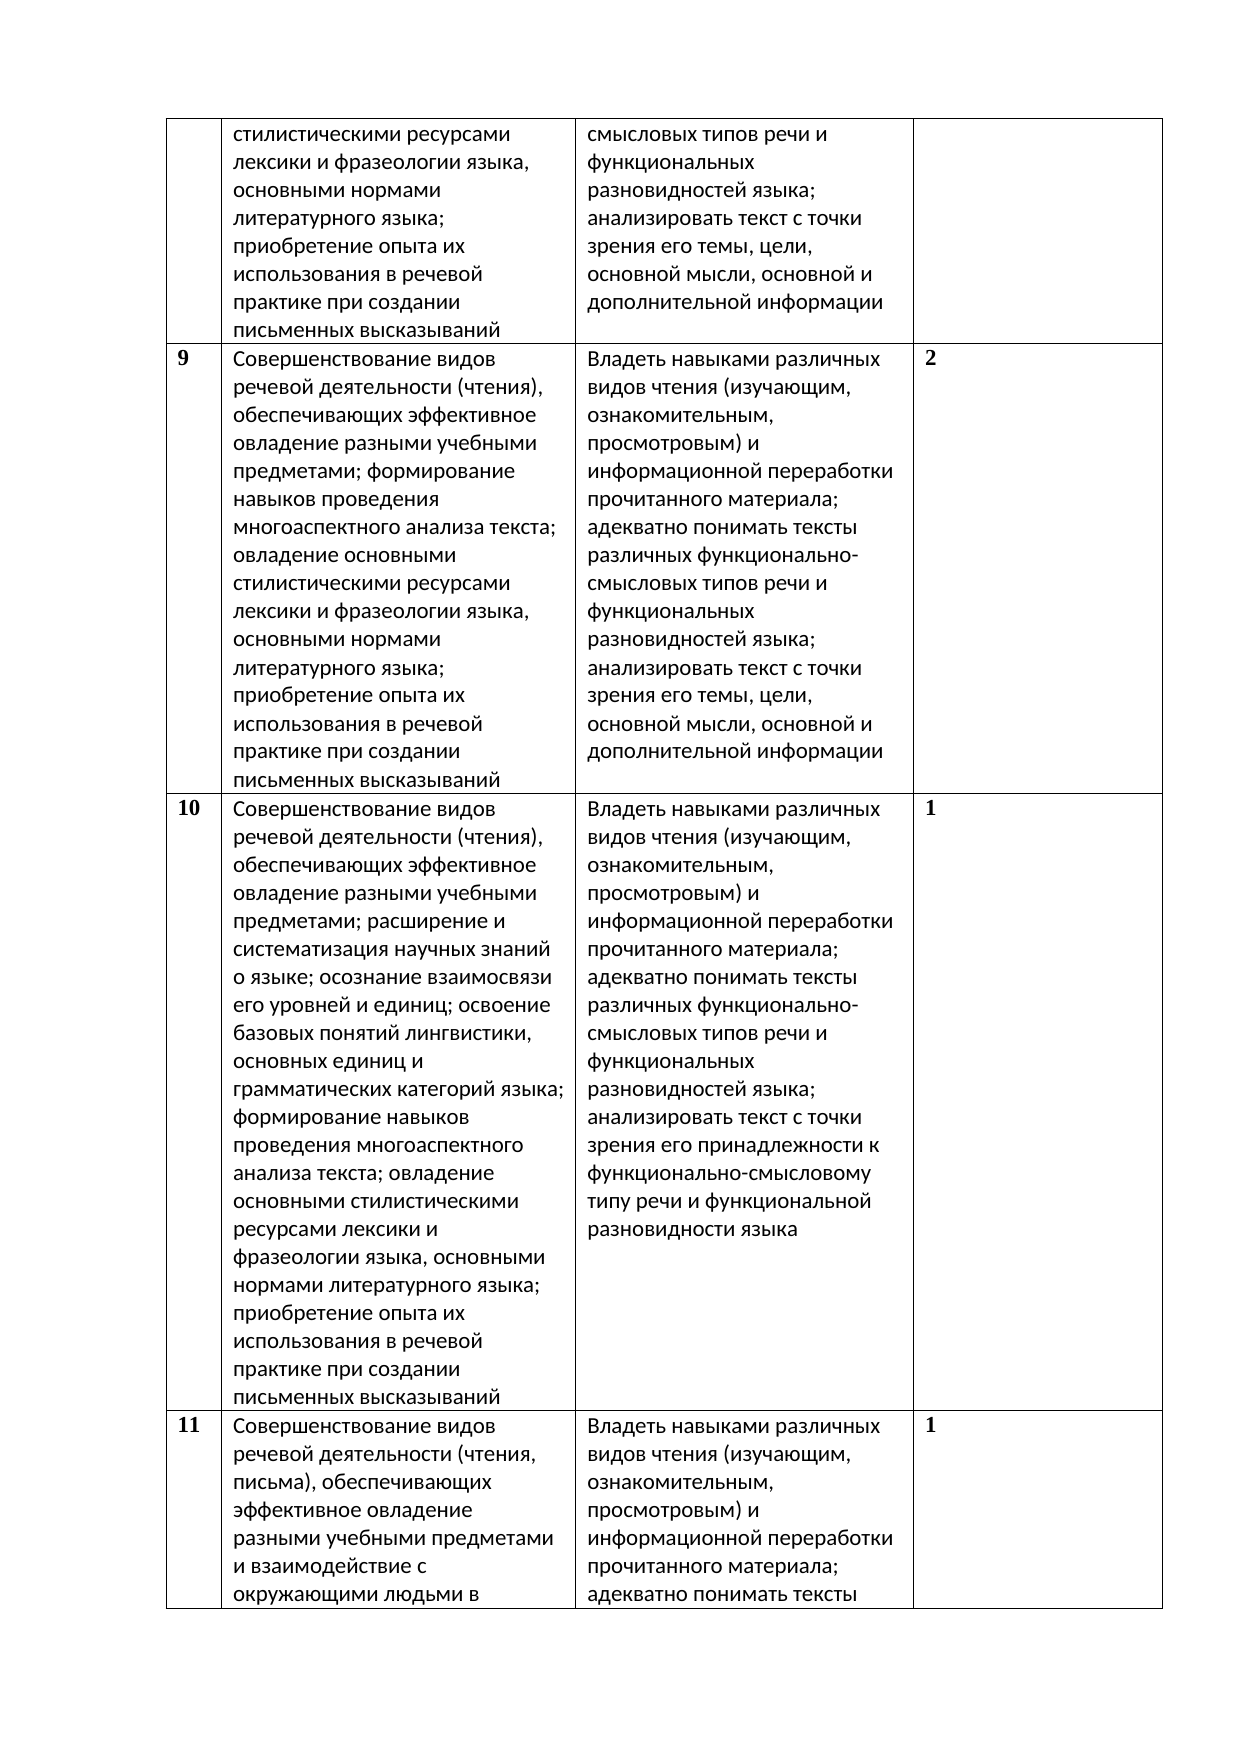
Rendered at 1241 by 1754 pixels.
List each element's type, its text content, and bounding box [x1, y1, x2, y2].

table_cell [576, 119, 913, 343]
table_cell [576, 1411, 913, 1607]
table_cell 1 [914, 794, 1162, 1410]
table_cell 8 [167, 119, 221, 343]
table_cell 11 [167, 1411, 221, 1607]
table_cell 2 [914, 119, 1162, 343]
table_cell 1 [914, 1411, 1162, 1607]
table_cell 9 [167, 344, 221, 793]
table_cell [222, 1411, 575, 1607]
table_cell 10 [167, 794, 221, 1410]
table_cell Совершенствование видов речевой деятельности (чтения), обеспечивающих эффективное овладение разными учебными предметами; расширение и систематизация научных знаний о языке; осознание взаимосвязи его уровней и единиц; освоение базовых понятий лингвистики, основных единиц и грамматических категорий языка; формирование навыков проведения многоаспектного анализа текста; овладение основными стилистическими ресурсами лексики и фразеологии языка, основными нормами литературного языка; приобретение опыта их использования в речевой практике при создании письменных высказываний [222, 794, 575, 1410]
table_cell 2 [914, 344, 1162, 793]
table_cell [222, 119, 575, 343]
table_cell Владеть навыками различных видов чтения (изучающим, ознакомительным, просмотровым) и информационной переработки прочитанного материала; адекватно понимать тексты различных функционально-смысловых типов речи и функциональных разновидностей языка; анализировать текст с точки зрения его принадлежности к функционально-смысловому типу речи и функциональной разновидности языка [576, 794, 913, 1410]
